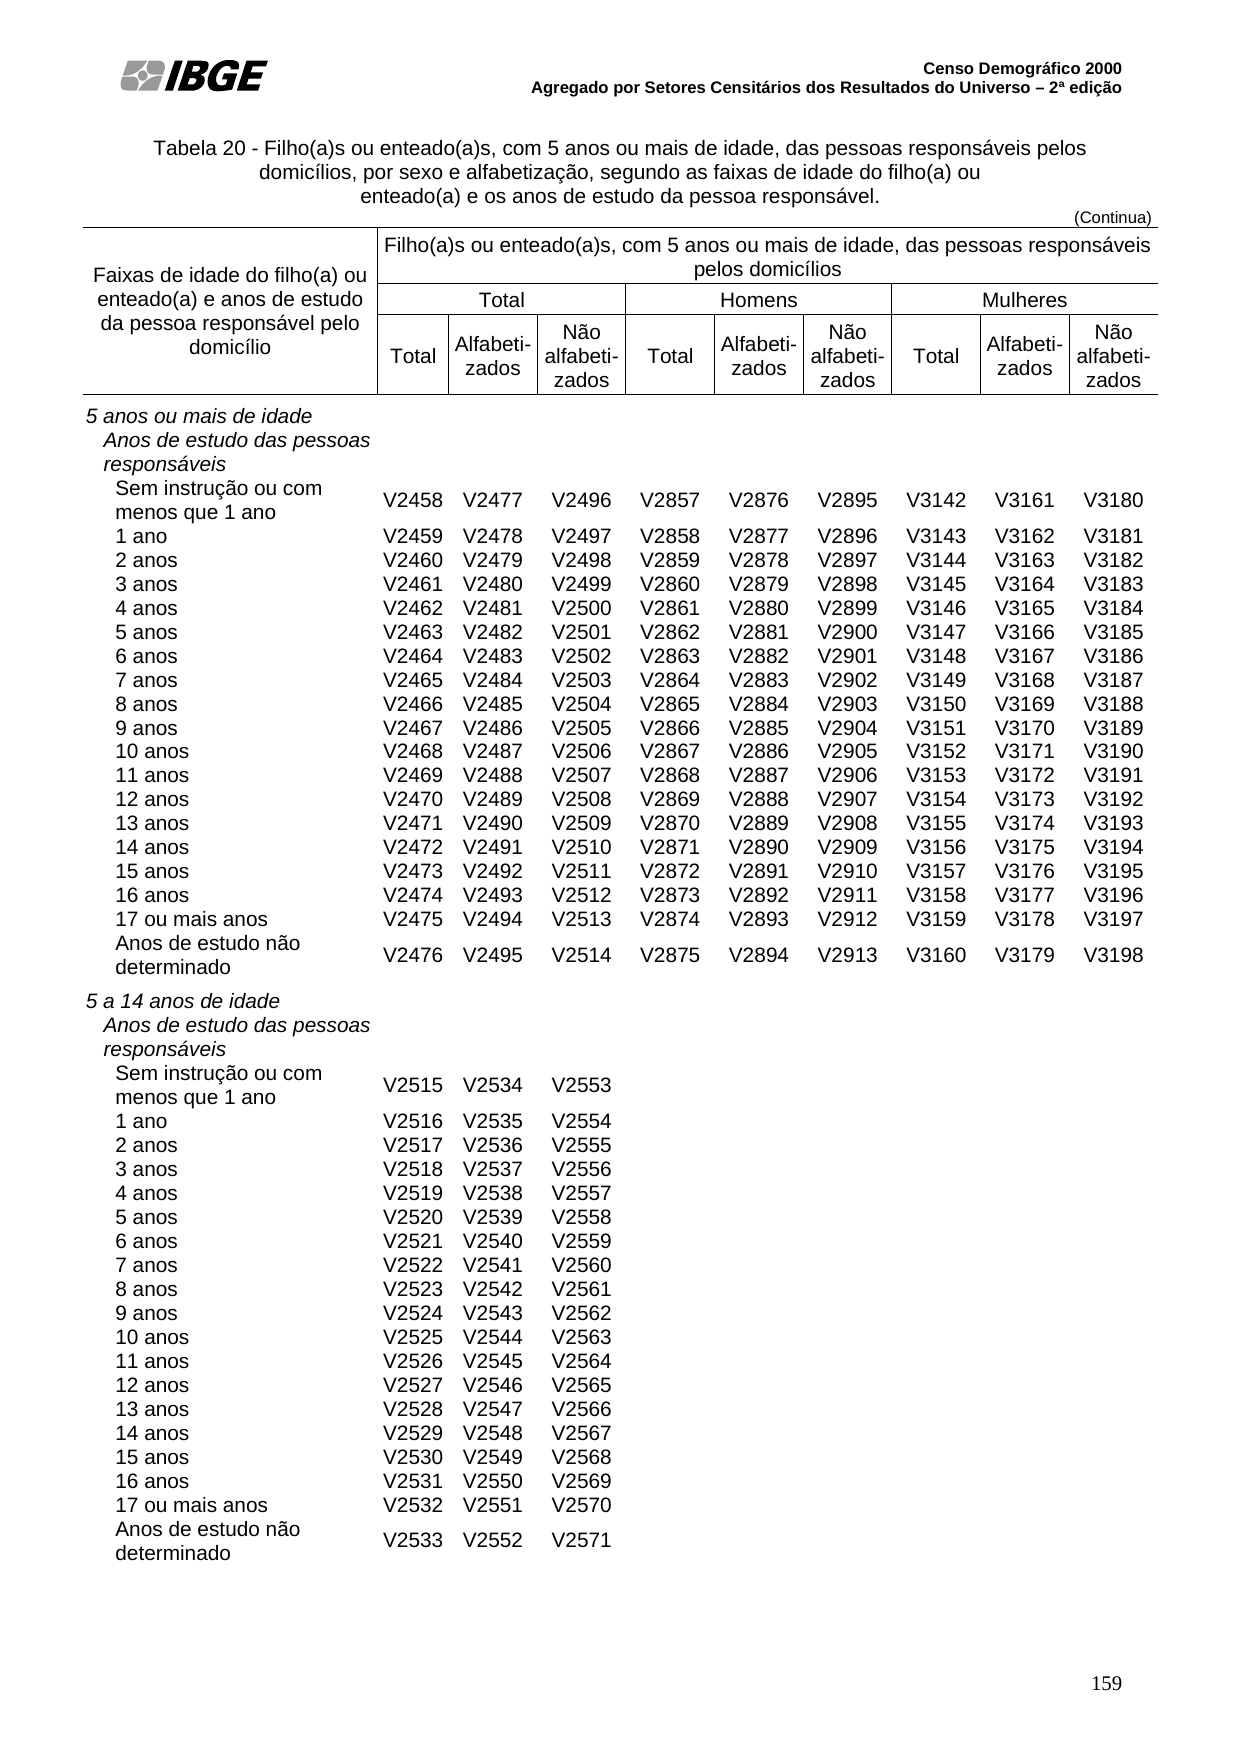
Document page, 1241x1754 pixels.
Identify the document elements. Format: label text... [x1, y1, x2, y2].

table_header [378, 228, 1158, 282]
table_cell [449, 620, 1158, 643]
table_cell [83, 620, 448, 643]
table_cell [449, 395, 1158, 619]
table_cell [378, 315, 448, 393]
text Tabela 20 - Filho(a)s ou enteado(a)s, com 5 anos ou mais de idade, das pessoas responsáveis pelos domicílios, por sexo e alfabetização, segundo as faixas de idade do filho(a) ou enteado(a) e os anos de estudo da pessoa responsável. [118, 136, 1122, 208]
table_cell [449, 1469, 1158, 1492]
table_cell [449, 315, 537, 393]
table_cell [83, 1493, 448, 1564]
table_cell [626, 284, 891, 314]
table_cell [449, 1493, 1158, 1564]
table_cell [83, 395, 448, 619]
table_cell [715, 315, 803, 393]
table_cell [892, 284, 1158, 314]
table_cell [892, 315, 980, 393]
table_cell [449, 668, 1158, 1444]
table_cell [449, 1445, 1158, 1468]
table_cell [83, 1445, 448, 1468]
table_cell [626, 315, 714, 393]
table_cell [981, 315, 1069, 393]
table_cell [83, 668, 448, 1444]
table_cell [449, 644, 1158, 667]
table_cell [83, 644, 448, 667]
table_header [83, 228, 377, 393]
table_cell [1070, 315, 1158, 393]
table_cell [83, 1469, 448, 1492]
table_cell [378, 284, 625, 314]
text (Continua) [118, 208, 1152, 227]
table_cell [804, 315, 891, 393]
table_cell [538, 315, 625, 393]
